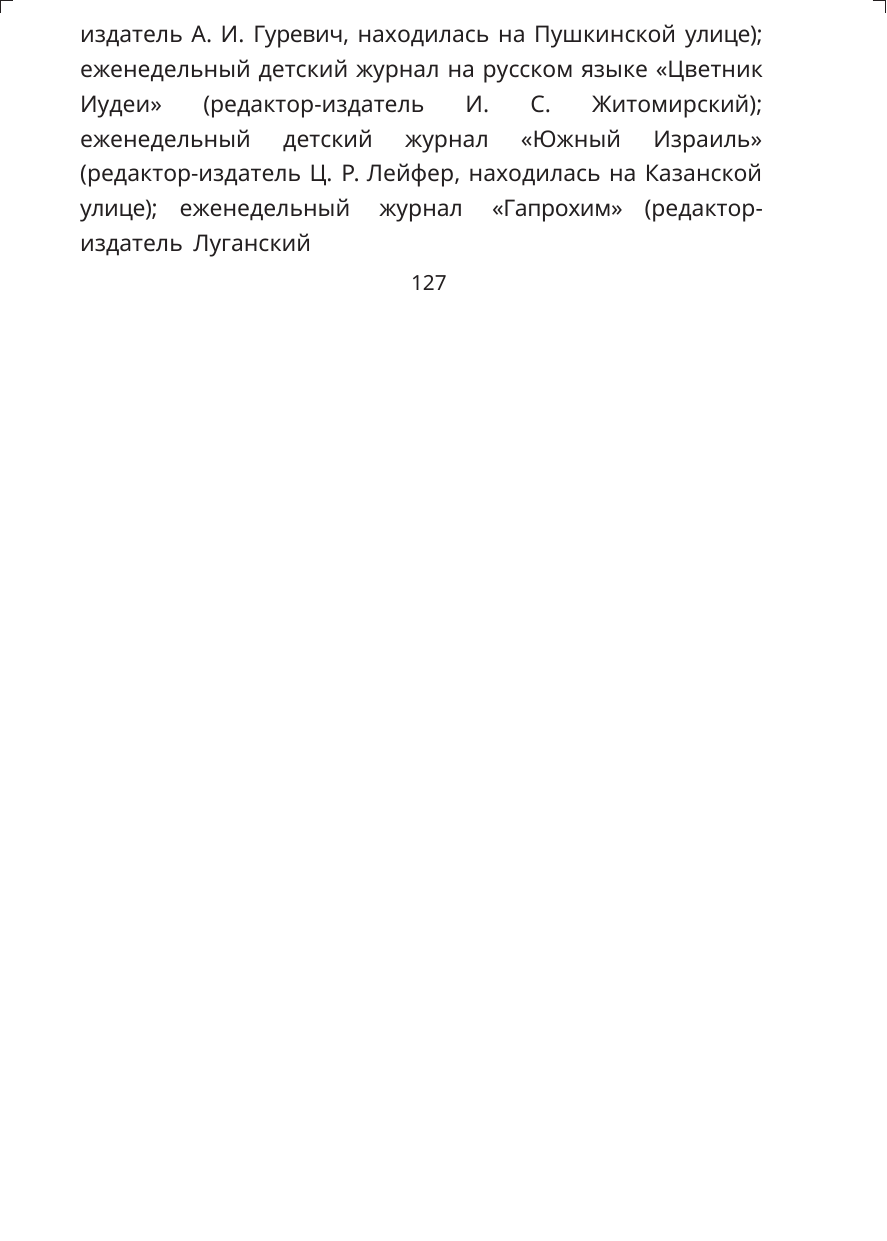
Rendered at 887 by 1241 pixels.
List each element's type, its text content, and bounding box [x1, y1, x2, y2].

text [80, 18, 763, 258]
text 127 [121, 268, 737, 297]
